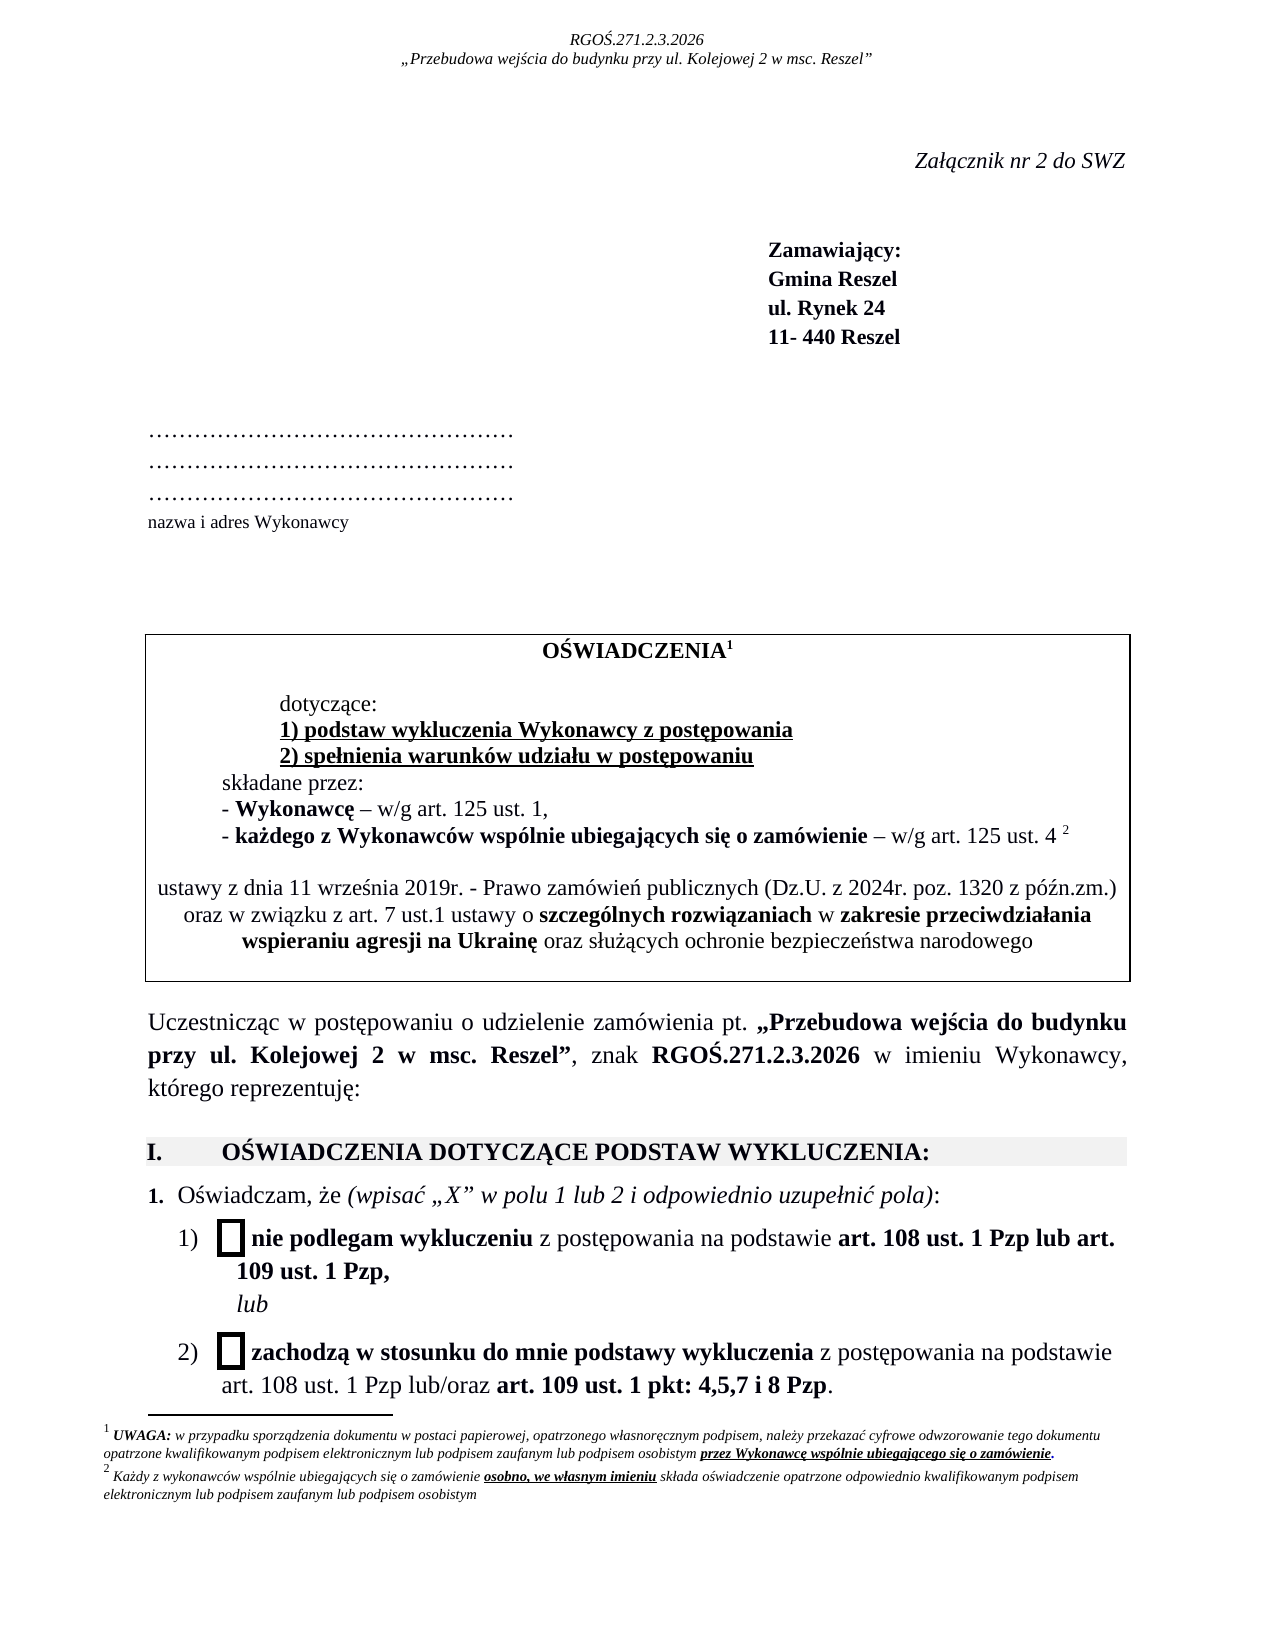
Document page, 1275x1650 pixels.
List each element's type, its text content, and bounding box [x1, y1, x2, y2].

text ………………………………………… [148, 479, 1127, 506]
text ………………………………………… [148, 416, 1127, 442]
subtitle dotyczące: 1) podstaw wykluczenia Wykonawcy z postępowania 2) spełnienia warunków udziału w postępowaniu [148, 663, 1127, 769]
text ul. Rynek 24 [768, 295, 1127, 320]
text - Wykonawcę – w/g art. 125 ust. 1, [148, 795, 1127, 822]
text - każdego z Wykonawców wspólnie ubiegających się o zamówienie – w/g art. 125 ust. 4 [148, 822, 1127, 848]
text nazwa i adres Wykonawcy [148, 511, 1127, 532]
text ustawy z dnia 11 września 2019r. - Prawo zamówień publicznych (Dz.U. z 2024r. poz. 1320 z późn.zm.) oraz w związku z art. 7 ust.1 ustawy o szczególnych rozwiązaniach w zakresie przeciwdziałania wspieraniu agresji na Ukrainę oraz służących ochronie bezpieczeństwa narodowego [148, 874, 1127, 953]
list OŚWIADCZENIA DOTYCZĄCE PODSTAW WYKLUCZENIA: [146, 1137, 1127, 1166]
text Gmina Reszel [768, 266, 1127, 291]
text 11- 440 Reszel [768, 324, 1127, 349]
list 2) zachodzą w stosunku do mnie podstawy wykluczenia z postępowania na podstawie art. 108 ust. 1 Pzp lub/oraz art. 109 ust. 1 pkt: 4,5,7 i 8 Pzp. [177, 1337, 1127, 1398]
list 1) nie podlegam wykluczeniu z postępowania na podstawie art. 108 ust. 1 Pzp lub art. 109 ust. 1 Pzp, lub [177, 1223, 1127, 1318]
subtitle OŚWIADCZENIA [146, 635, 1129, 663]
list Oświadczam, że (wpisać „X” w polu 1 lub 2 i odpowiednio uzupełnić pola): [148, 1180, 1127, 1209]
text ………………………………………… [148, 448, 1127, 474]
text Zamawiający: [694, 237, 1127, 262]
text Załącznik nr 2 do SWZ [898, 148, 1127, 174]
text Uczestnicząc w postępowaniu o udzielenie zamówienia pt. „Przebudowa wejścia do budynku przy ul. Kolejowej 2 w msc. Reszel”, znak RGOŚ.271.2.3.2026 w imieniu Wykonawcy, którego reprezentuję: [148, 1007, 1127, 1102]
text składane przez: [148, 769, 1127, 795]
